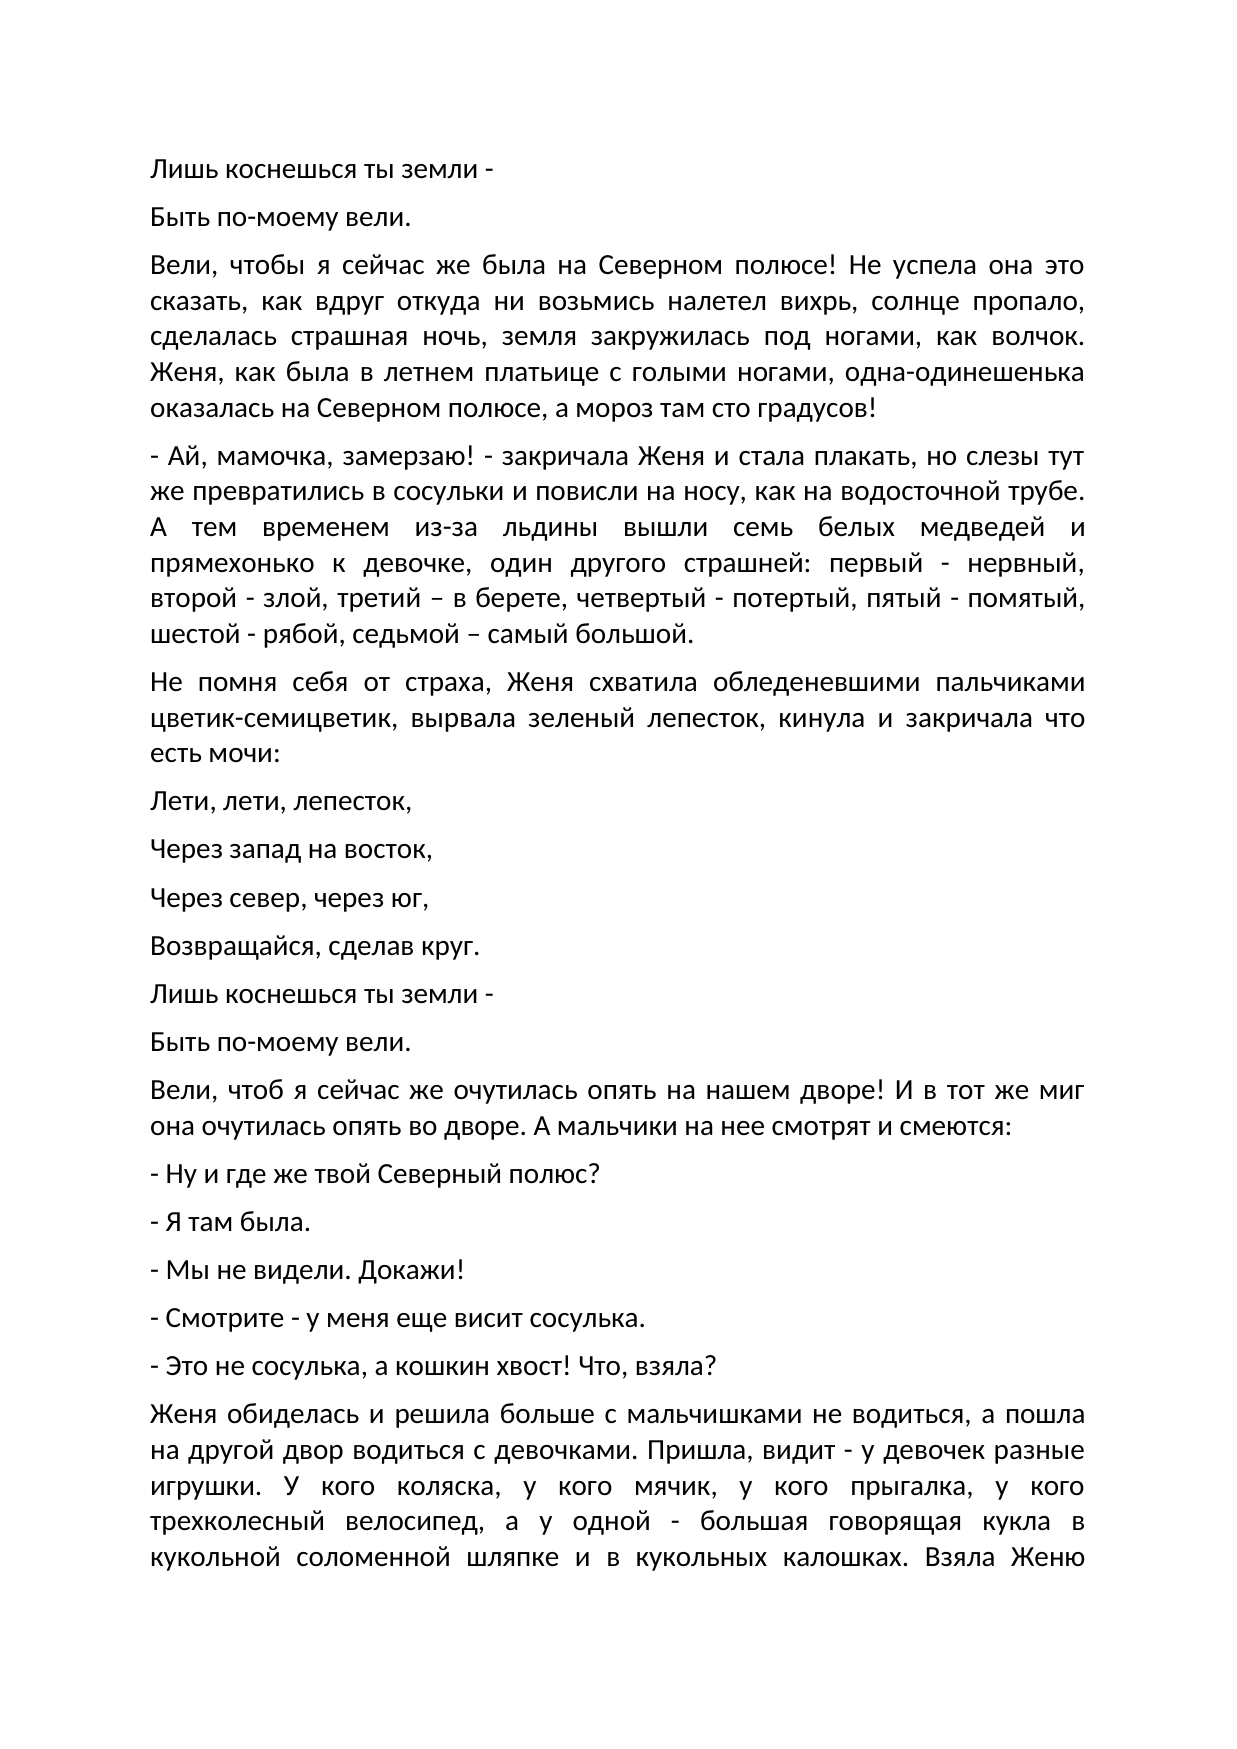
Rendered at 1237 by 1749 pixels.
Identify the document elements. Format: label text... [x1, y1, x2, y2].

text - Ай, мамочка, замерзаю! - закричала Женя и стала плакать, но слезы тут же превратились в сосульки и повисли на носу, как на водосточной трубе. А тем временем из-за льдины вышли семь белых медведей и прямехонько к девочке, один другого страшней: первый - нервный, второй - злой, третий – в берете, четвертый - потертый, пятый - помятый, шестой - рябой, седьмой – самый большой. [150, 437, 1086, 651]
text Не помня себя от страха, Женя схватила обледеневшими пальчиками цветик-семицветик, вырвала зеленый лепесток, кинула и закричала что есть мочи: [150, 663, 1086, 770]
text Вели, чтобы я сейчас же была на Северном полюсе! Не успела она это сказать, как вдруг откуда ни возьмись налетел вихрь, солнце пропало, сделалась страшная ночь, земля закружилась под ногами, как волчок. Женя, как была в летнем платьице с голыми ногами, одна-одинешенька оказалась на Северном полюсе, а мороз там сто градусов! [150, 246, 1086, 424]
text Быть по-моему вели. [150, 198, 1086, 234]
text - Мы не видели. Докажи! [150, 1251, 1086, 1287]
text Лишь коснешься ты земли - [150, 975, 1086, 1011]
text Вели, чтоб я сейчас же очутилась опять на нашем дворе! И в тот же миг она очутилась опять во дворе. А мальчики на нее смотрят и смеются: [150, 1071, 1086, 1142]
text Возвращайся, сделав круг. [150, 927, 1086, 962]
text - Я там была. [150, 1203, 1086, 1239]
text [150, 1396, 1086, 1574]
text Быть по-моему вели. [150, 1023, 1086, 1059]
text - Это не сосулька, а кошкин хвост! Что, взяла? [150, 1347, 1086, 1383]
text Через север, через юг, [150, 879, 1086, 914]
text - Смотрите - у меня еще висит сосулька. [150, 1299, 1086, 1335]
text Через запад на восток, [150, 831, 1086, 866]
text - Ну и где же твой Северный полюс? [150, 1155, 1086, 1191]
text Лети, лети, лепесток, [150, 782, 1086, 818]
text Лишь коснешься ты земли - [150, 150, 1086, 186]
